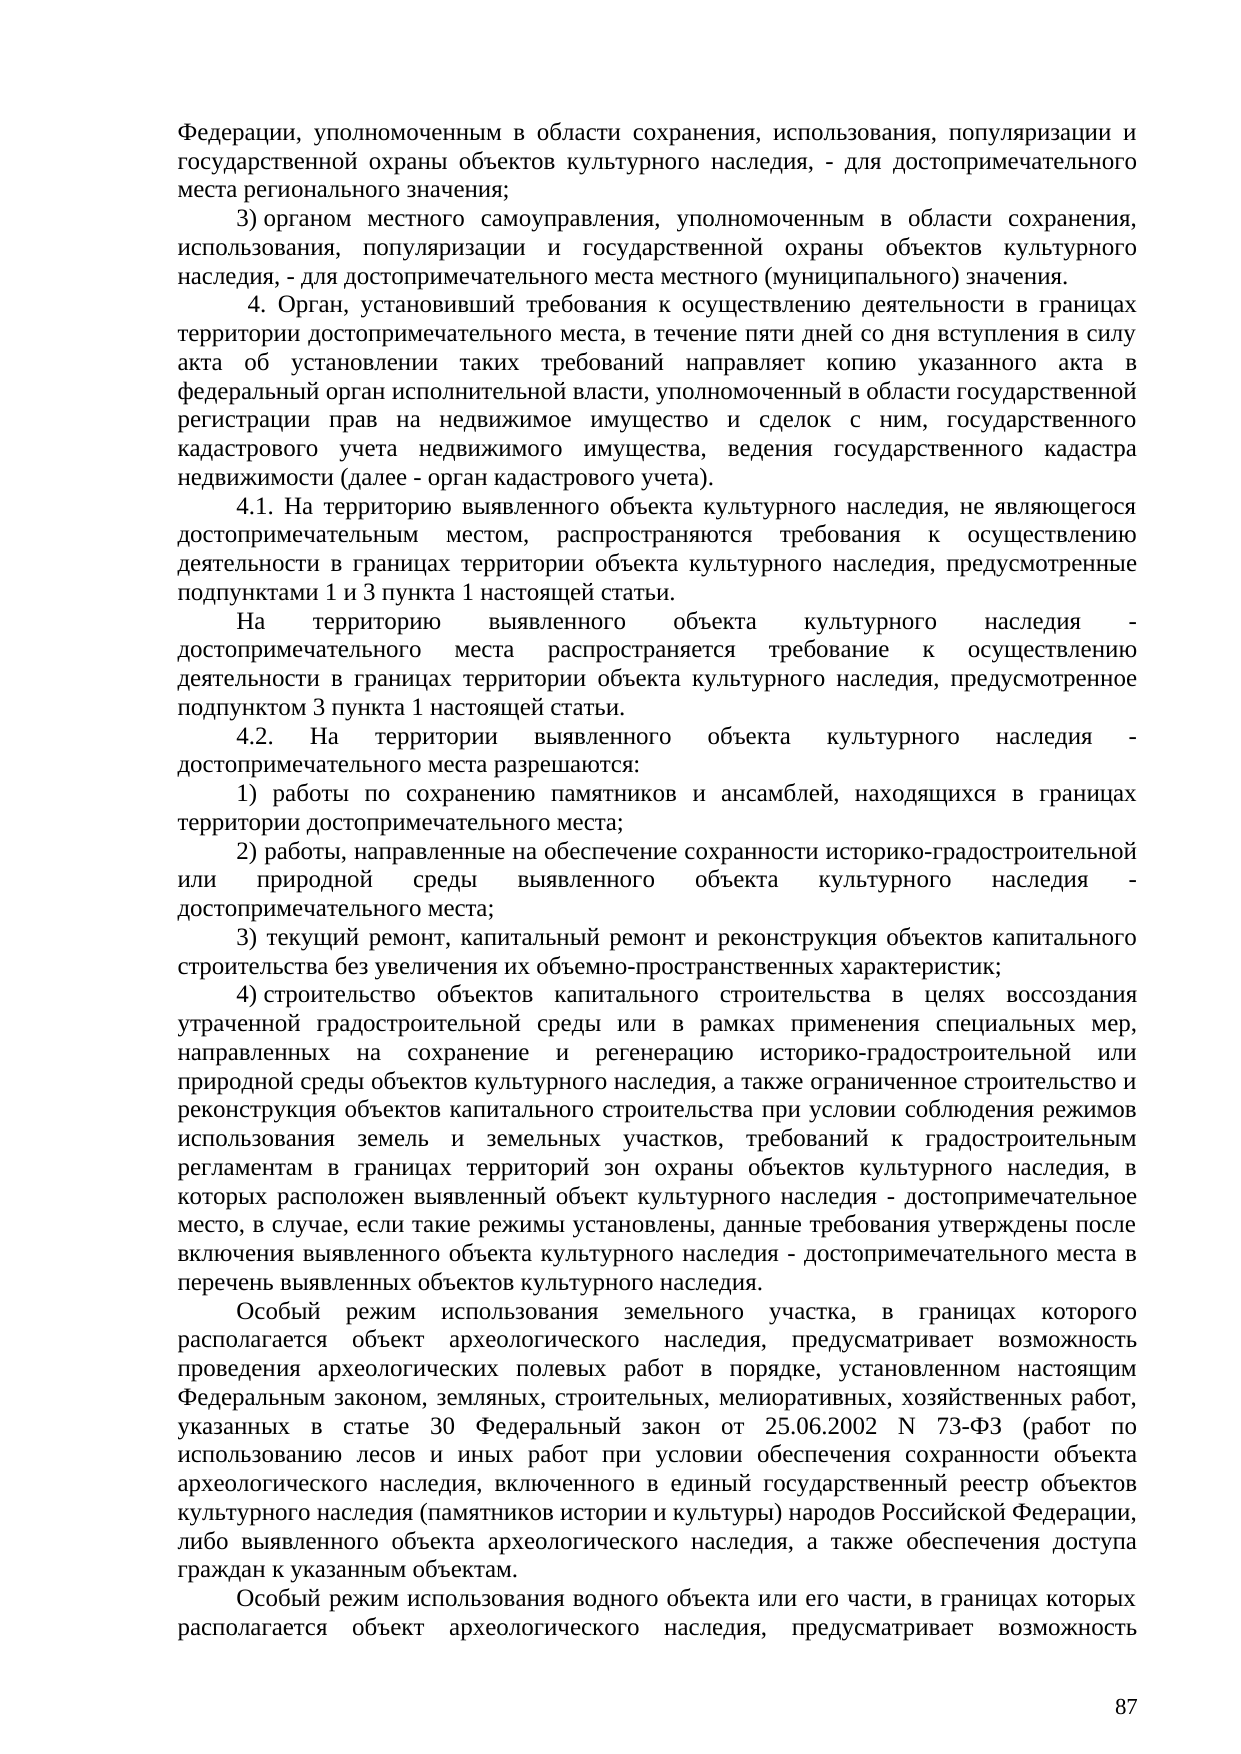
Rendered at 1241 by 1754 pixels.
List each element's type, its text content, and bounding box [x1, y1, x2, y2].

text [177, 1583, 1138, 1641]
text 4. Орган, установивший требования к осуществлению деятельности в границах территории достопримечательного места, в течение пяти дней со дня вступления в силу акта об установлении таких требований направляет копию указанного акта в федеральный орган исполнительной власти, уполномоченный в области государственной регистрации прав на недвижимое имущество и сделок с ним, государственного кадастрового учета недвижимого имущества, ведения государственного кадастра недвижимости (далее - орган кадастрового учета). [177, 289, 1138, 491]
text Особый режим использования земельного участка, в границах которого располагается объект археологического наследия, предусматривает возможность проведения археологических полевых работ в порядке, установленном настоящим Федеральным законом, земляных, строительных, мелиоративных, хозяйственных работ, указанных в статье 30 Федеральный закон от 25.06.2002 N 73-ФЗ (работ по использованию лесов и иных работ при условии обеспечения сохранности объекта археологического наследия, включенного в единый государственный реестр объектов культурного наследия (памятников истории и культуры) народов Российской Федерации, либо выявленного объекта археологического наследия, а также обеспечения доступа граждан к указанным объектам. [177, 1296, 1138, 1583]
text 4) строительство объектов капитального строительства в целях воссоздания утраченной градостроительной среды или в рамках применения специальных мер, направленных на сохранение и регенерацию историко-градостроительной или природной среды объектов культурного наследия, а также ограниченное строительство и реконструкция объектов капитального строительства при условии соблюдения режимов использования земель и земельных участков, требований к градостроительным регламентам в границах территорий зон охраны объектов культурного наследия, в которых расположен выявленный объект культурного наследия - достопримечательное место, в случае, если такие режимы установлены, данные требования утверждены после включения выявленного объекта культурного наследия - достопримечательного места в перечень выявленных объектов культурного наследия. [177, 979, 1138, 1296]
text 4.1. На территорию выявленного объекта культурного наследия, не являющегося достопримечательным местом, распространяются требования к осуществлению деятельности в границах территории объекта культурного наследия, предусмотренные подпунктами 1 и 3 пункта 1 настоящей статьи. [177, 491, 1138, 606]
text 3) текущий ремонт, капитальный ремонт и реконструкция объектов капитального строительства без увеличения их объемно-пространственных характеристик; [177, 922, 1138, 979]
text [177, 117, 1138, 203]
text 1) работы по сохранению памятников и ансамблей, находящихся в границах территории достопримечательного места; [177, 778, 1138, 836]
text 3) органом местного самоуправления, уполномоченным в области сохранения, использования, популяризации и государственной охраны объектов культурного наследия, - для достопримечательного места местного (муниципального) значения. [177, 203, 1138, 289]
text На территорию выявленного объекта культурного наследия - достопримечательного места распространяется требование к осуществлению деятельности в границах территории объекта культурного наследия, предусмотренное подпунктом 3 пункта 1 настоящей статьи. [177, 606, 1138, 721]
text 4.2. На территории выявленного объекта культурного наследия - достопримечательного места разрешаются: [177, 721, 1138, 778]
text 2) работы, направленные на обеспечение сохранности историко-градостроительной или природной среды выявленного объекта культурного наследия - достопримечательного места; [177, 836, 1138, 922]
